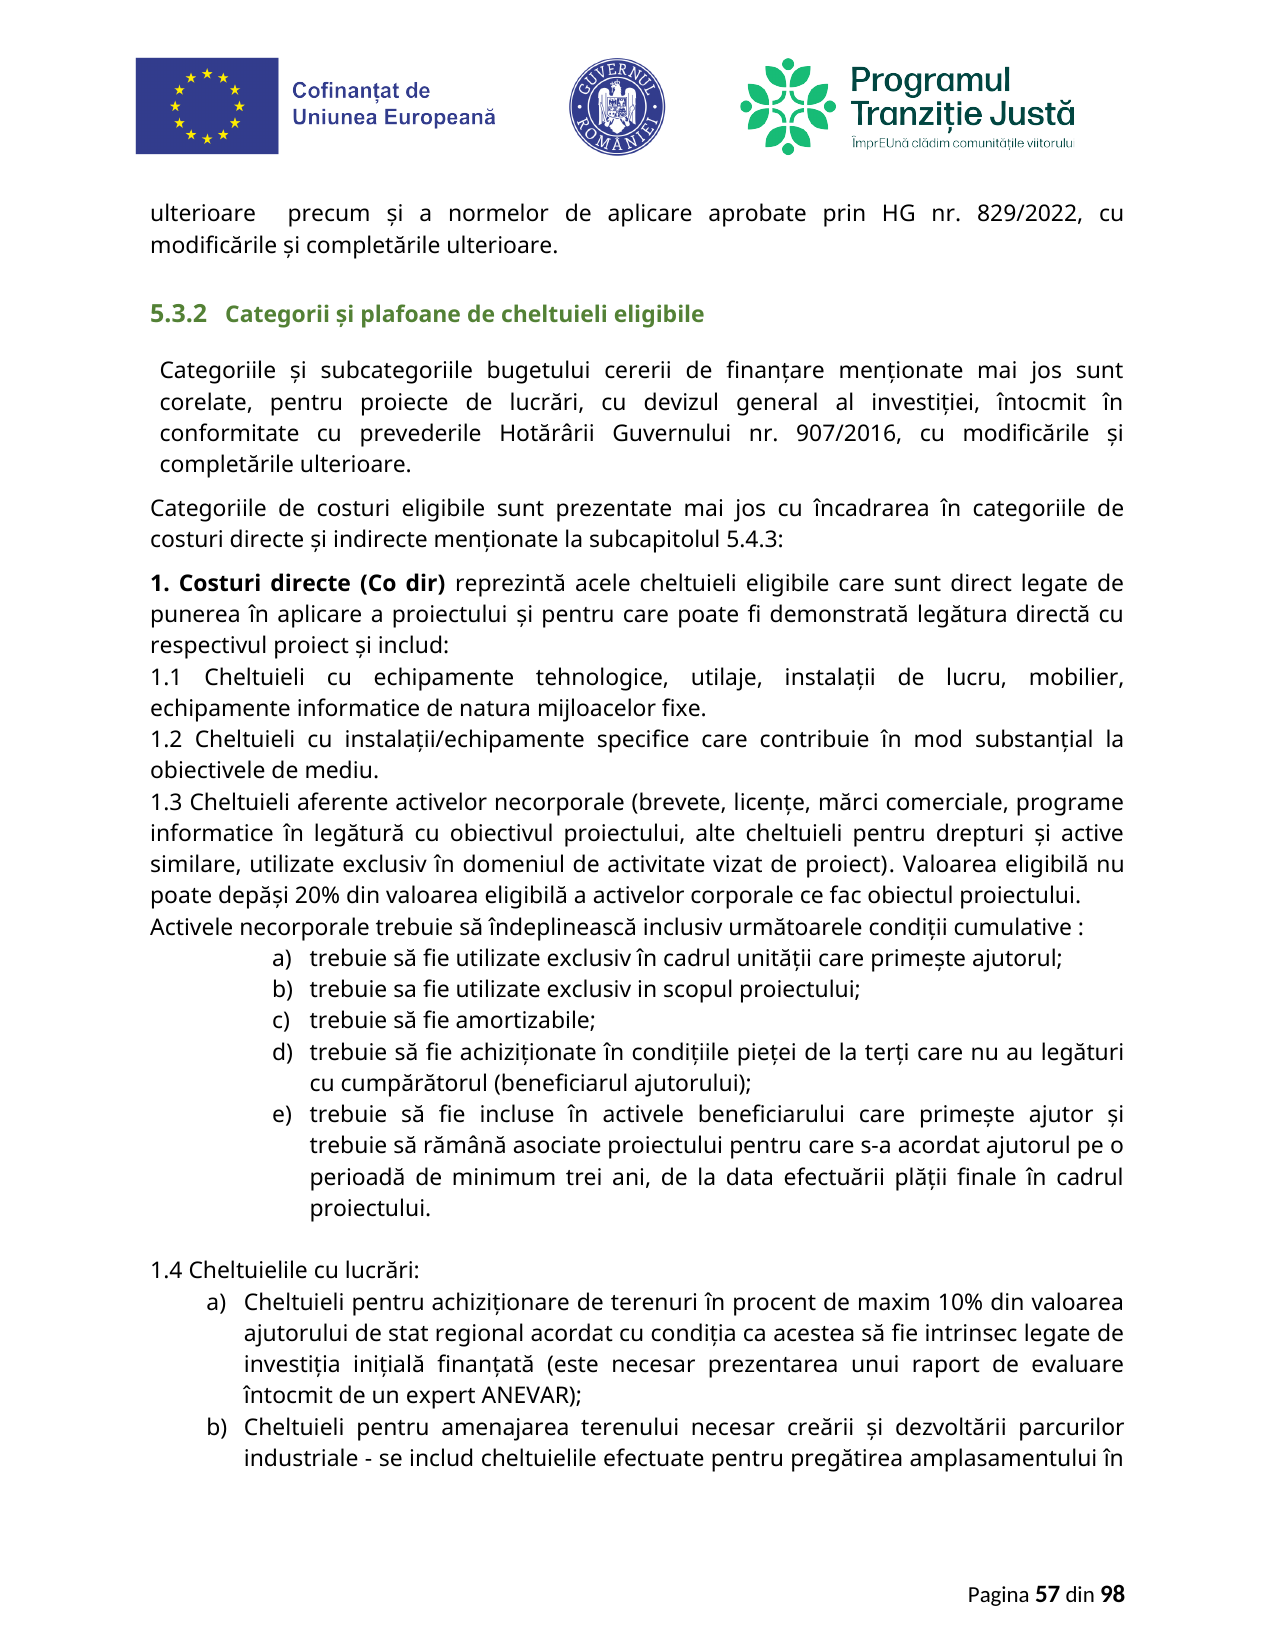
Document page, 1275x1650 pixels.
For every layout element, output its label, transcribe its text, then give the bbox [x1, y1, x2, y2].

list Cheltuieli pentru achiziționare de terenuri în procent de maxim 10% din valoarea ajutorului de stat regional acordat cu condiția ca acestea să fie intrinsec legate de investiția inițială finanțată (este necesar prezentarea unui raport de evaluare întocmit de un expert ANEVAR); [206, 1286, 1125, 1411]
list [206, 1411, 1125, 1473]
text b) trebuie sa fie utilizate exclusiv in scopul proiectului; [272, 973, 1125, 1004]
text d) trebuie să fie achiziționate în condițiile pieței de la terți care nu au legături cu cumpărătorul (beneficiarul ajutorului); [272, 1036, 1125, 1098]
text Categoriile și subcategoriile bugetului cererii de finanțare menționate mai jos sunt corelate, pentru proiecte de lucrări, cu devizul general al investiției, întocmit în conformitate cu prevederile Hotărârii Guvernului nr. 907/2016, cu modificările și completările ulterioare. [159, 354, 1125, 479]
text 1. Costuri directe (Co dir) reprezintă acele cheltuieli eligibile care sunt direct legate de punerea în aplicare a proiectului şi pentru care poate fi demonstrată legătura directă cu respectivul proiect și includ: [150, 567, 1125, 661]
text e) trebuie să fie incluse în activele beneficiarului care primește ajutor și trebuie să rămână asociate proiectului pentru care s-a acordat ajutorul pe o perioadă de minimum trei ani, de la data efectuării plății finale în cadrul proiectului. [272, 1098, 1125, 1223]
text Categoriile de costuri eligibile sunt prezentate mai jos cu încadrarea în categoriile de costuri directe și indirecte menționate la subcapitolul 5.4.3: [150, 492, 1125, 554]
text c) trebuie să fie amortizabile; [272, 1004, 1125, 1036]
text 1.1 Cheltuieli cu echipamente tehnologice, utilaje, instalații de lucru, mobilier, echipamente informatice de natura mijloacelor fixe. [150, 661, 1125, 723]
text a) trebuie să fie utilizate exclusiv în cadrul unității care primește ajutorul; [272, 942, 1125, 973]
text 1.4 Cheltuielile cu lucrări: [150, 1254, 1125, 1286]
text 1.3 Cheltuieli aferente activelor necorporale (brevete, licențe, mărci comerciale, programe informatice în legătură cu obiectivul proiectului, alte cheltuieli pentru drepturi și active similare, utilizate exclusiv în domeniul de activitate vizat de proiect). Valoarea eligibilă nu poate depăși 20% din valoarea eligibilă a activelor corporale ce fac obiectul proiectului. [150, 786, 1125, 911]
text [150, 197, 1125, 260]
text Activele necorporale trebuie să îndeplinească inclusiv următoarele condiții cumulative : [150, 911, 1125, 942]
text 1.2 Cheltuieli cu instalații/echipamente specifice care contribuie în mod substanțial la obiectivele de mediu. [150, 723, 1125, 786]
subtitle Categorii și plafoane de cheltuieli eligibile [150, 295, 1125, 329]
